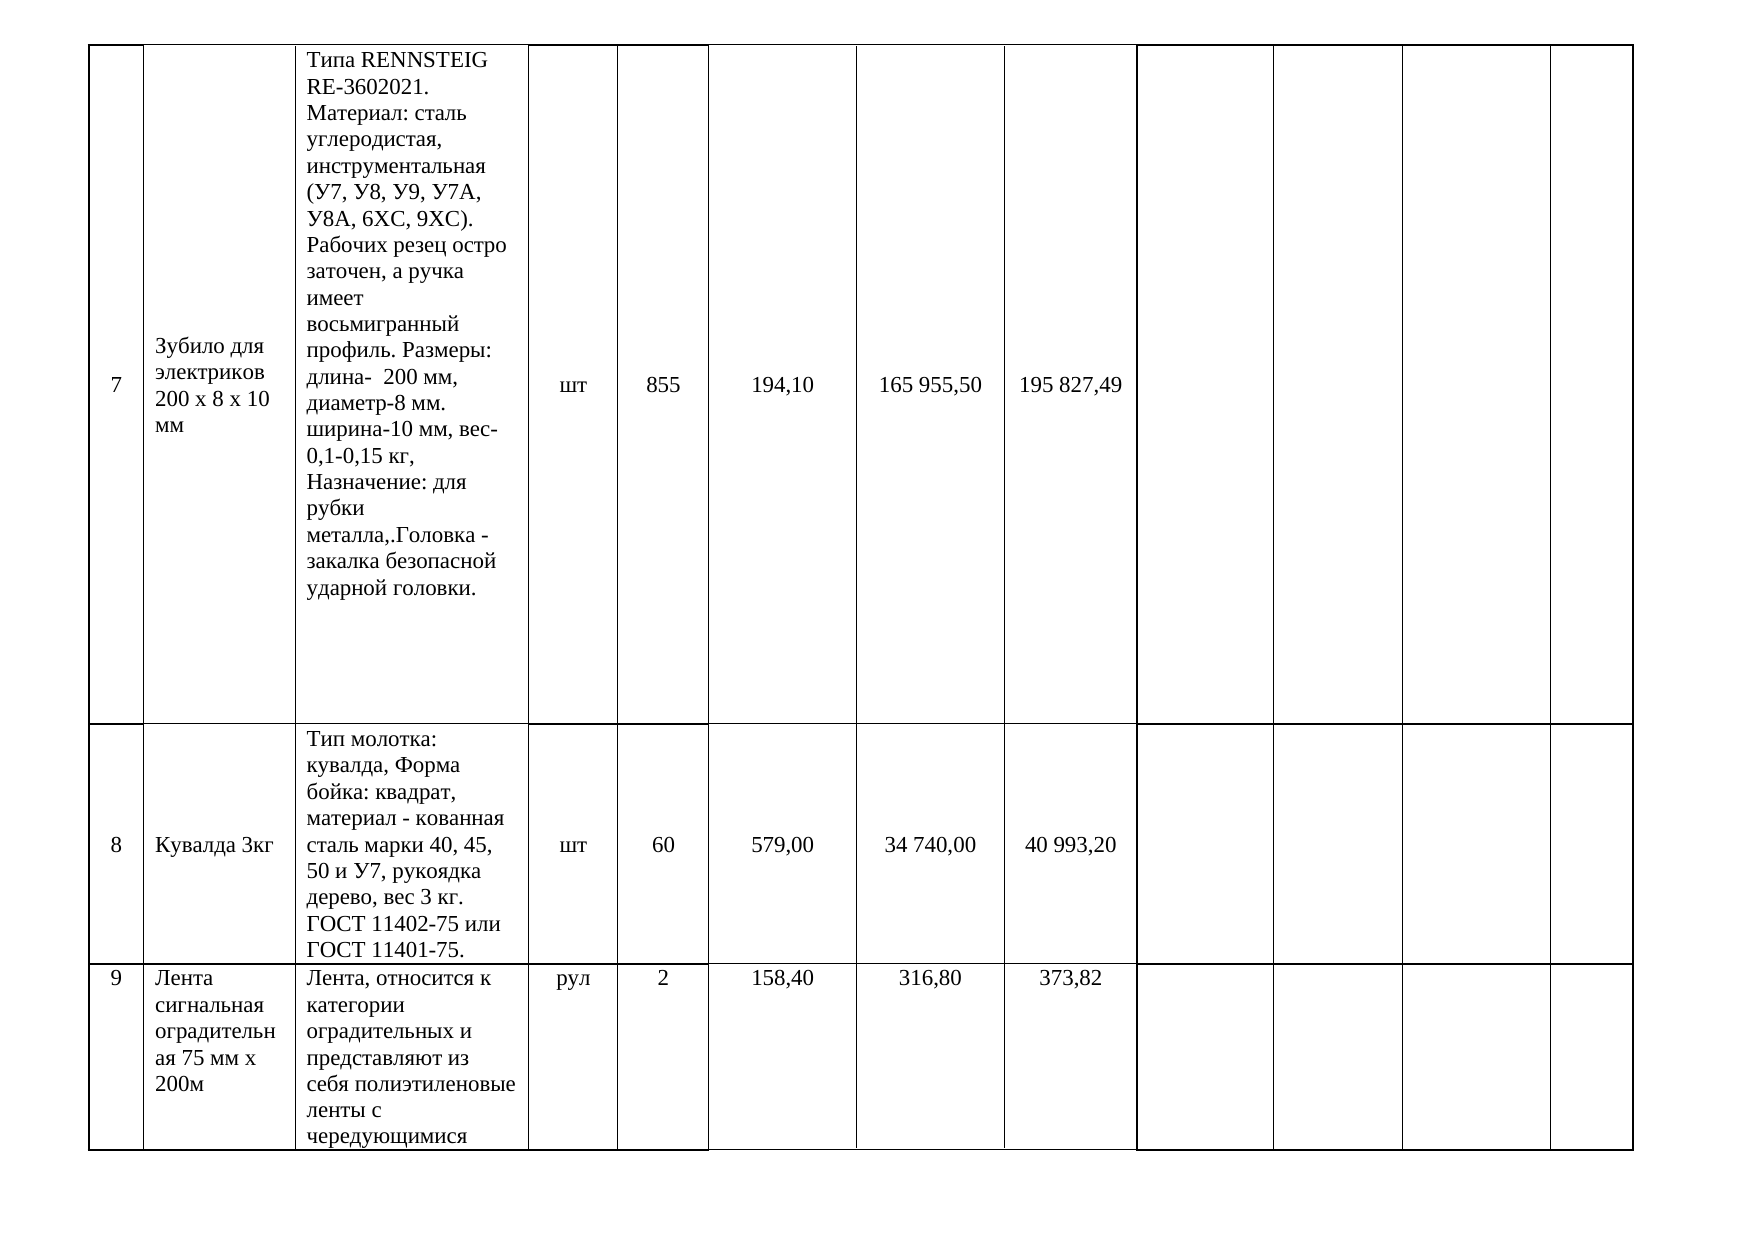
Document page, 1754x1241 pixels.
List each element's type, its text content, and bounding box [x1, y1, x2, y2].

table_cell 165 955,50 [856, 45, 1004, 723]
table_cell Типа RENNSTEIG RE-3602021. Материал: сталь углеродистая, инструментальная (У7, У8, У9, У7А, У8А, 6ХС, 9ХС). Рабочих резец остро заточен, а ручка имеет восьмигранный профиль. Размеры: длина- 200 мм, диаметр-8 мм. ширина-10 мм, вес-0,1-0,15 кг, Назначение: для рубки металла,.Головка - закалка безопасной ударной головки. [295, 45, 528, 723]
table_cell [1274, 965, 1402, 1149]
table_cell 373,82 [1004, 964, 1136, 1149]
table_cell [1138, 46, 1273, 723]
table_cell Тип молотка: кувалда, Форма бойка: квадрат, материал - кованная сталь марки 40, 45, 50 и У7, рукоядка дерево, вес 3 кг. ГОСТ 11402-75 или ГОСТ 11401-75. [296, 724, 528, 962]
table_cell [1274, 725, 1402, 962]
table_cell 8 [90, 725, 143, 962]
table_cell [1551, 965, 1632, 1149]
table_cell Зубило для электриков 200 х 8 х 10 мм [144, 45, 295, 723]
table_cell 194,10 [709, 45, 856, 723]
table_cell [1551, 725, 1632, 962]
table_cell шт [529, 725, 617, 962]
table_cell [1403, 725, 1550, 962]
table_cell 2 [618, 965, 708, 1149]
table_cell Кувалда 3кг [144, 724, 295, 962]
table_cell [296, 965, 528, 1149]
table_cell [144, 965, 295, 1149]
table_cell 579,00 [709, 724, 856, 962]
table_cell 60 [618, 725, 708, 962]
table_cell 9 [90, 965, 143, 1149]
table_cell [1138, 965, 1273, 1149]
table_cell [1274, 46, 1402, 723]
table_cell 7 [90, 46, 143, 723]
table_cell 316,80 [856, 964, 1004, 1149]
table_cell 158,40 [709, 964, 856, 1149]
table_cell 855 [618, 46, 708, 723]
table_cell 34 740,00 [857, 724, 1004, 962]
table_cell 40 993,20 [1005, 724, 1136, 962]
table_cell [1403, 965, 1550, 1149]
table_cell шт [529, 46, 617, 723]
table_cell [1403, 46, 1550, 723]
table_cell рул [529, 965, 617, 1149]
table_cell [1138, 725, 1273, 962]
table_cell 195 827,49 [1004, 45, 1136, 723]
table_cell [1551, 46, 1632, 723]
